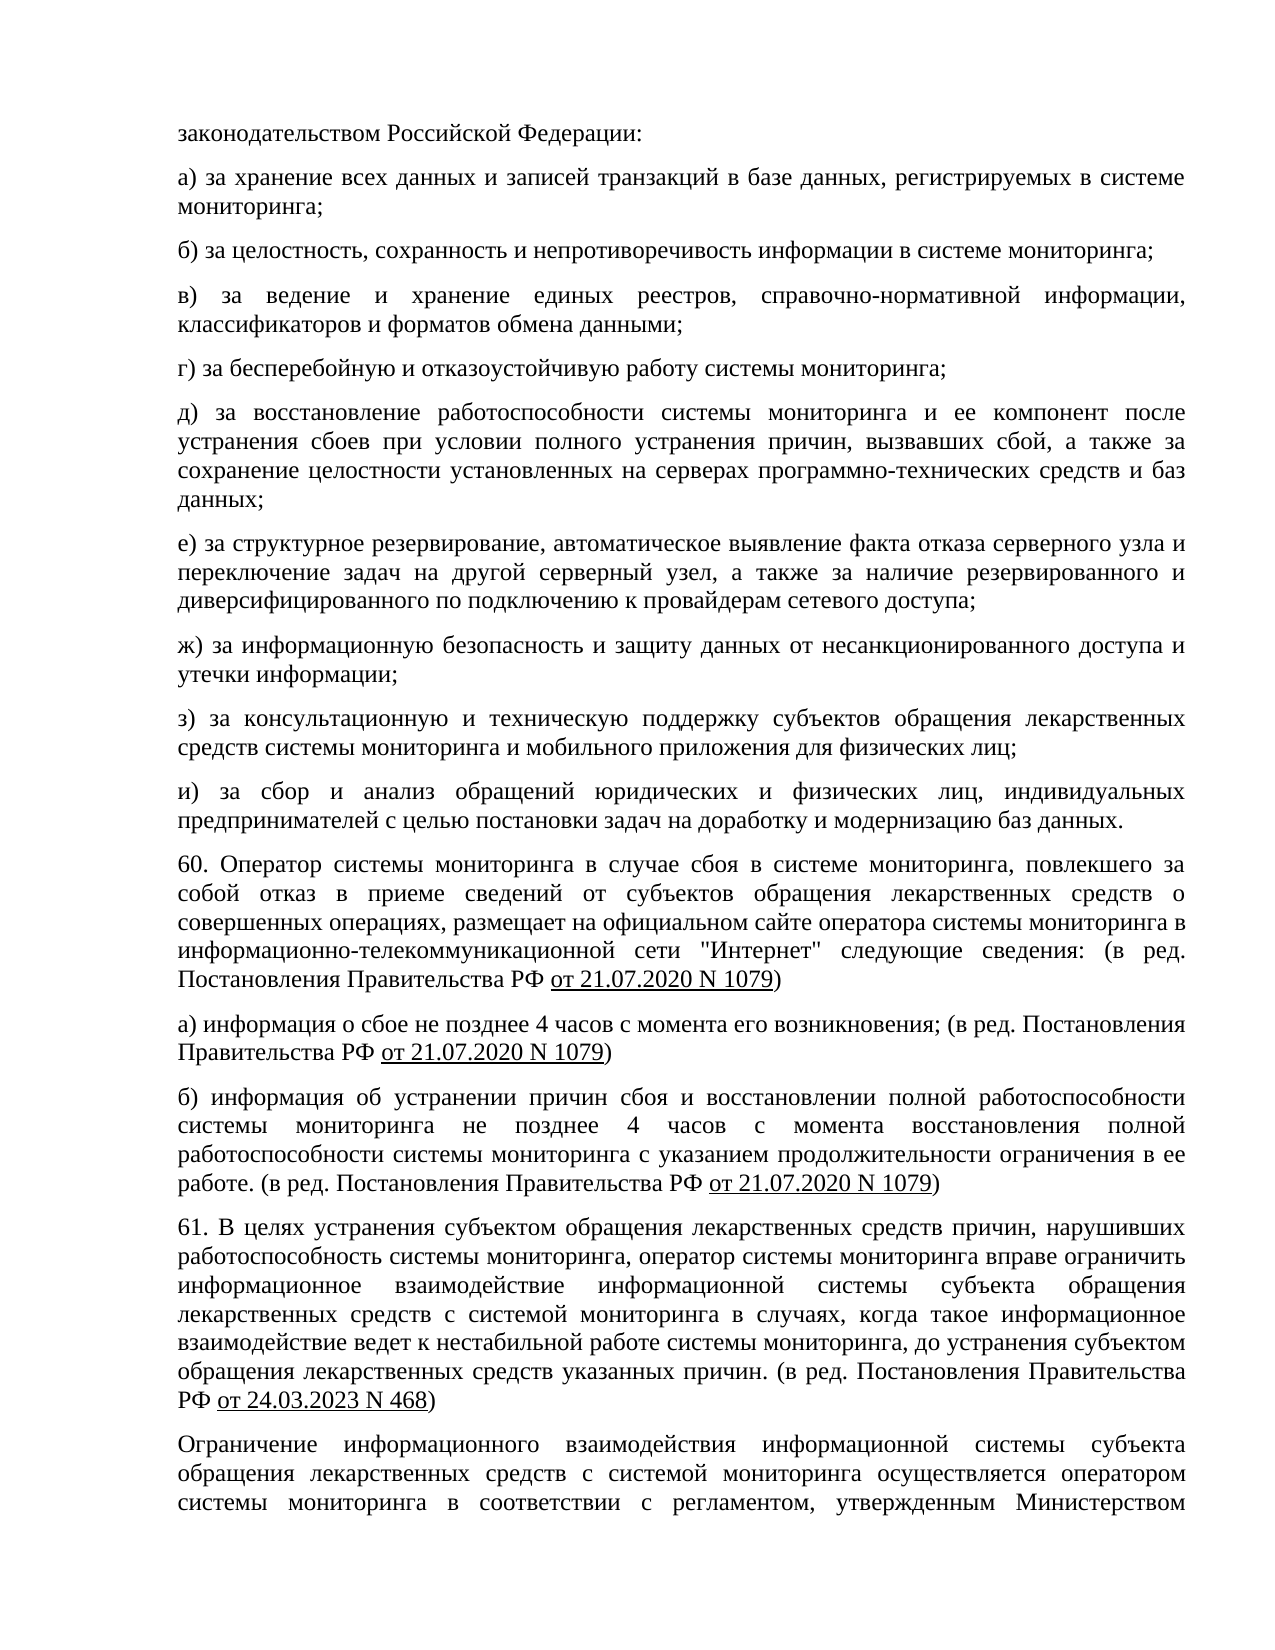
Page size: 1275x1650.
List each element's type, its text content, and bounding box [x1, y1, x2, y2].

text б) информация об устранении причин сбоя и восстановлении полной работоспособности системы мониторинга не позднее 4 часов с момента восстановления полной работоспособности системы мониторинга с указанием продолжительности ограничения в ее работе. (в ред. Постановления Правительства РФ от 21.07.2020 N 1079) [177, 1082, 1186, 1197]
text а) за хранение всех данных и записей транзакций в базе данных, регистрируемых в системе мониторинга; [177, 162, 1186, 220]
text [177, 118, 1186, 147]
text и) за сбор и анализ обращений юридических и физических лиц, индивидуальных предпринимателей с целью постановки задач на доработку и модернизацию баз данных. [177, 776, 1186, 834]
text д) за восстановление работоспособности системы мониторинга и ее компонент после устранения сбоев при условии полного устранения причин, вызвавших сбой, а также за сохранение целостности установленных на серверах программно-технических средств и баз данных; [177, 397, 1186, 512]
text а) информация о сбое не позднее 4 часов с момента его возникновения; (в ред. Постановления Правительства РФ от 21.07.2020 N 1079) [177, 1009, 1186, 1066]
text ж) за информационную безопасность и защиту данных от несанкционированного доступа и утечки информации; [177, 630, 1186, 687]
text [177, 1429, 1186, 1516]
text в) за ведение и хранение единых реестров, справочно-нормативной информации, классификаторов и форматов обмена данными; [177, 280, 1186, 337]
text 60. Оператор системы мониторинга в случае сбоя в системе мониторинга, повлекшего за собой отказ в приеме сведений от субъектов обращения лекарственных средств о совершенных операциях, размещает на официальном сайте оператора системы мониторинга в информационно-телекоммуникационной сети "Интернет" следующие сведения: (в ред. Постановления Правительства РФ от 21.07.2020 N 1079) [177, 849, 1186, 993]
text 61. В целях устранения субъектом обращения лекарственных средств причин, нарушивших работоспособность системы мониторинга, оператор системы мониторинга вправе ограничить информационное взаимодействие информационной системы субъекта обращения лекарственных средств с системой мониторинга в случаях, когда такое информационное взаимодействие ведет к нестабильной работе системы мониторинга, до устранения субъектом обращения лекарственных средств указанных причин. (в ред. Постановления Правительства РФ от 24.03.2023 N 468) [177, 1212, 1186, 1414]
text з) за консультационную и техническую поддержку субъектов обращения лекарственных средств системы мониторинга и мобильного приложения для физических лиц; [177, 703, 1186, 761]
text б) за целостность, сохранность и непротиворечивость информации в системе мониторинга; [177, 236, 1186, 264]
text г) за бесперебойную и отказоустойчивую работу системы мониторинга; [177, 353, 1186, 382]
text е) за структурное резервирование, автоматическое выявление факта отказа серверного узла и переключение задач на другой серверный узел, а также за наличие резервированного и диверсифицированного по подключению к провайдерам сетевого доступа; [177, 528, 1186, 614]
